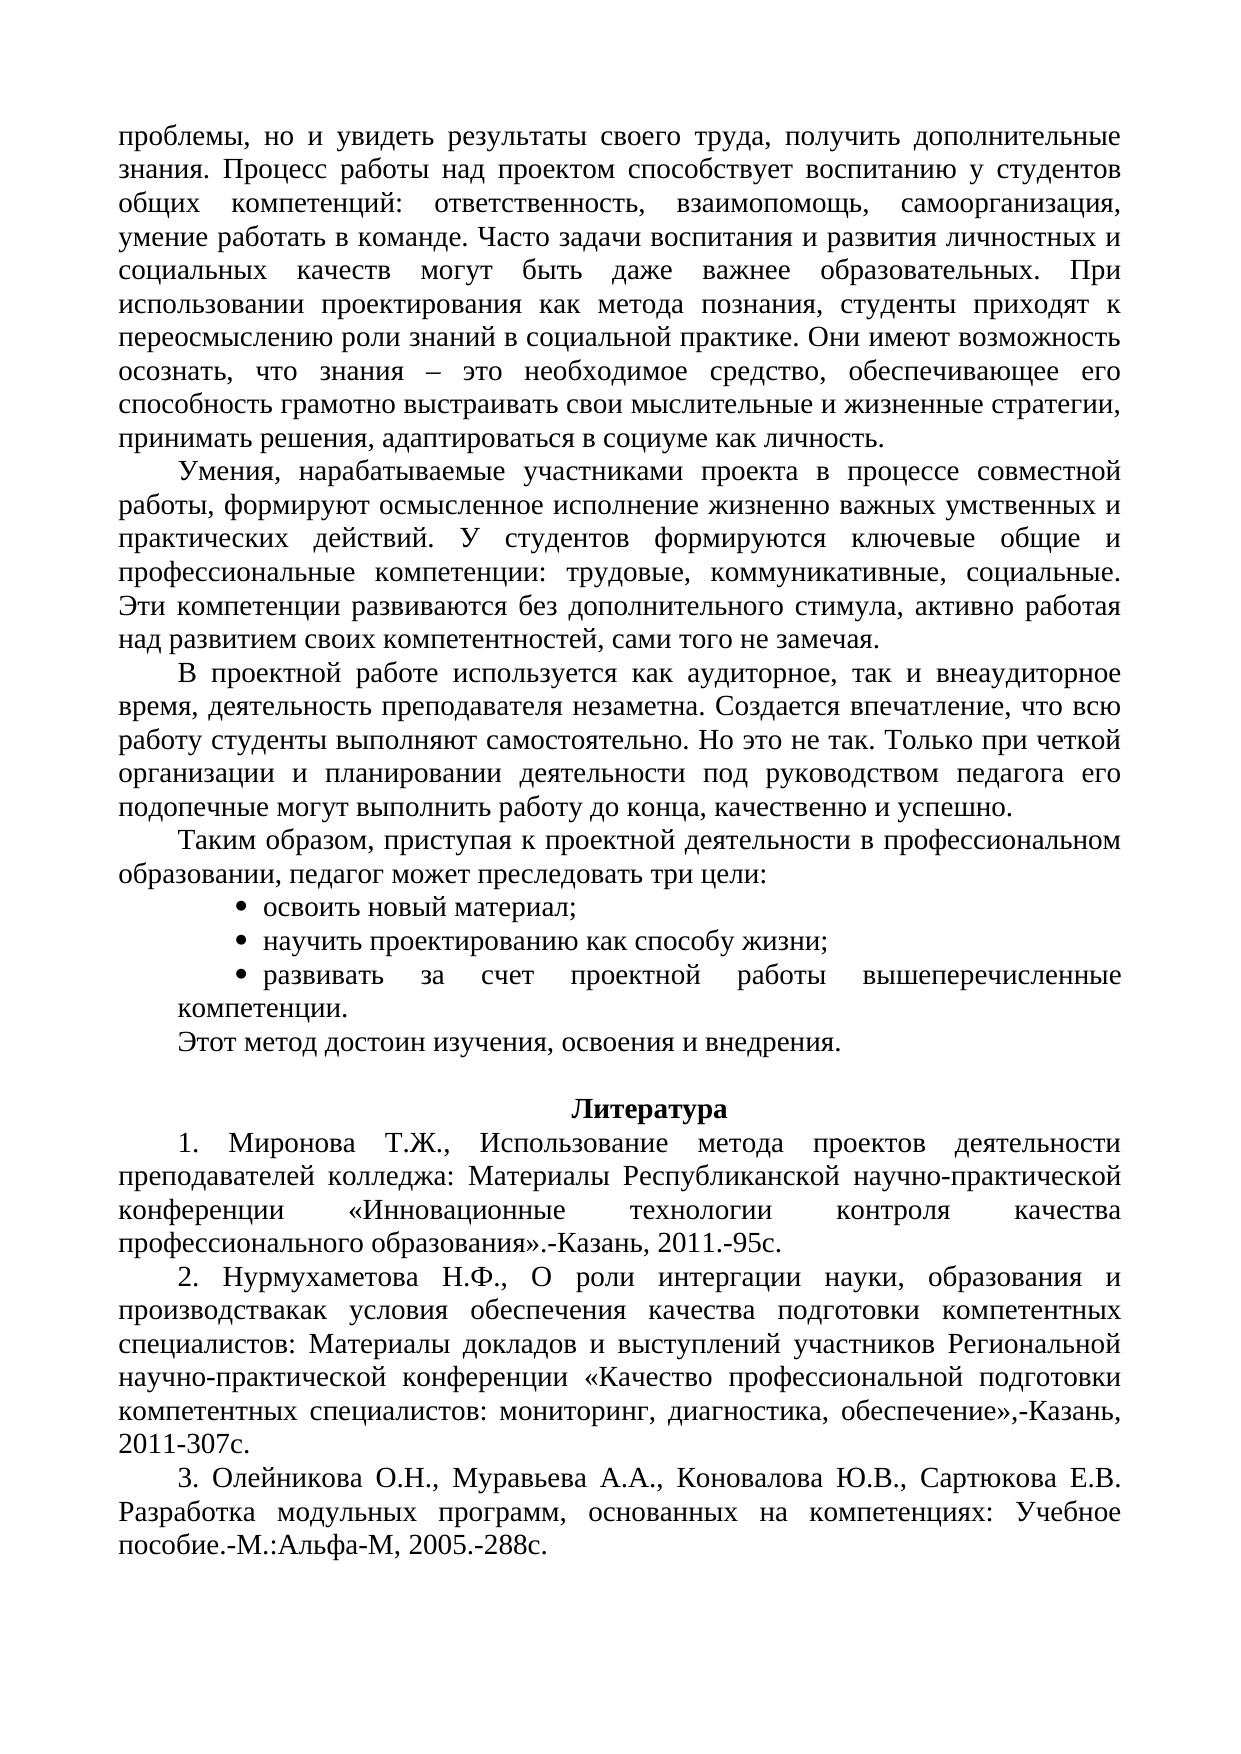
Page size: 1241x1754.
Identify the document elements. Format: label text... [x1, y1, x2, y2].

text научить проектированию как способу жизни; [177, 923, 1122, 957]
text развивать за счет проектной работы вышеперечисленные компетенции. [177, 957, 1122, 1024]
text Таким образом, приступая к проектной деятельности в профессиональном образовании, педагог может преследовать три цели: [118, 822, 1122, 889]
text Умения, нарабатываемые участниками проекта в процессе совместной работы, формируют осмысленное исполнение жизненно важных умственных и практических действий. У студентов формируются ключевые общие и профессиональные компетенции: трудовые, коммуникативные, социальные. Эти компетенции развиваются без дополнительного стимула, активно работая над развитием своих компетентностей, сами того не замечая. [118, 453, 1122, 655]
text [118, 118, 1122, 453]
text 3. Олейникова О.Н., Муравьева А.А., Коновалова Ю.В., Сартюкова Е.В. Разработка модульных программ, основанных на компетенциях: Учебное пособие.-М.:Альфа-М, 2005.-288с. [118, 1460, 1122, 1561]
text Этот метод достоин изучения, освоения и внедрения. [118, 1024, 1122, 1058]
text В проектной работе используется как аудиторное, так и внеаудиторное время, деятельность преподавателя незаметна. Создается впечатление, что всю работу студенты выполняют самостоятельно. Но это не так. Только при четкой организации и планировании деятельности под руководством педагога его подопечные могут выполнить работу до конца, качественно и успешно. [118, 655, 1122, 822]
text Литература [118, 1091, 1122, 1125]
text 1. Миронова Т.Ж., Использование метода проектов деятельности преподавателей колледжа: Материалы Республиканской научно-практической конференции «Инновационные технологии контроля качества профессионального образования».-Казань, 2011.-95с. [118, 1125, 1122, 1259]
text освоить новый материал; [177, 889, 1122, 923]
text 2. Нурмухаметова Н.Ф., О роли интергации науки, образования и производствакак условия обеспечения качества подготовки компетентных специалистов: Материалы докладов и выступлений участников Региональной научно-практической конференции «Качество профессиональной подготовки компетентных специалистов: мониторинг, диагностика, обеспечение»,-Казань, 2011-307с. [118, 1259, 1122, 1460]
